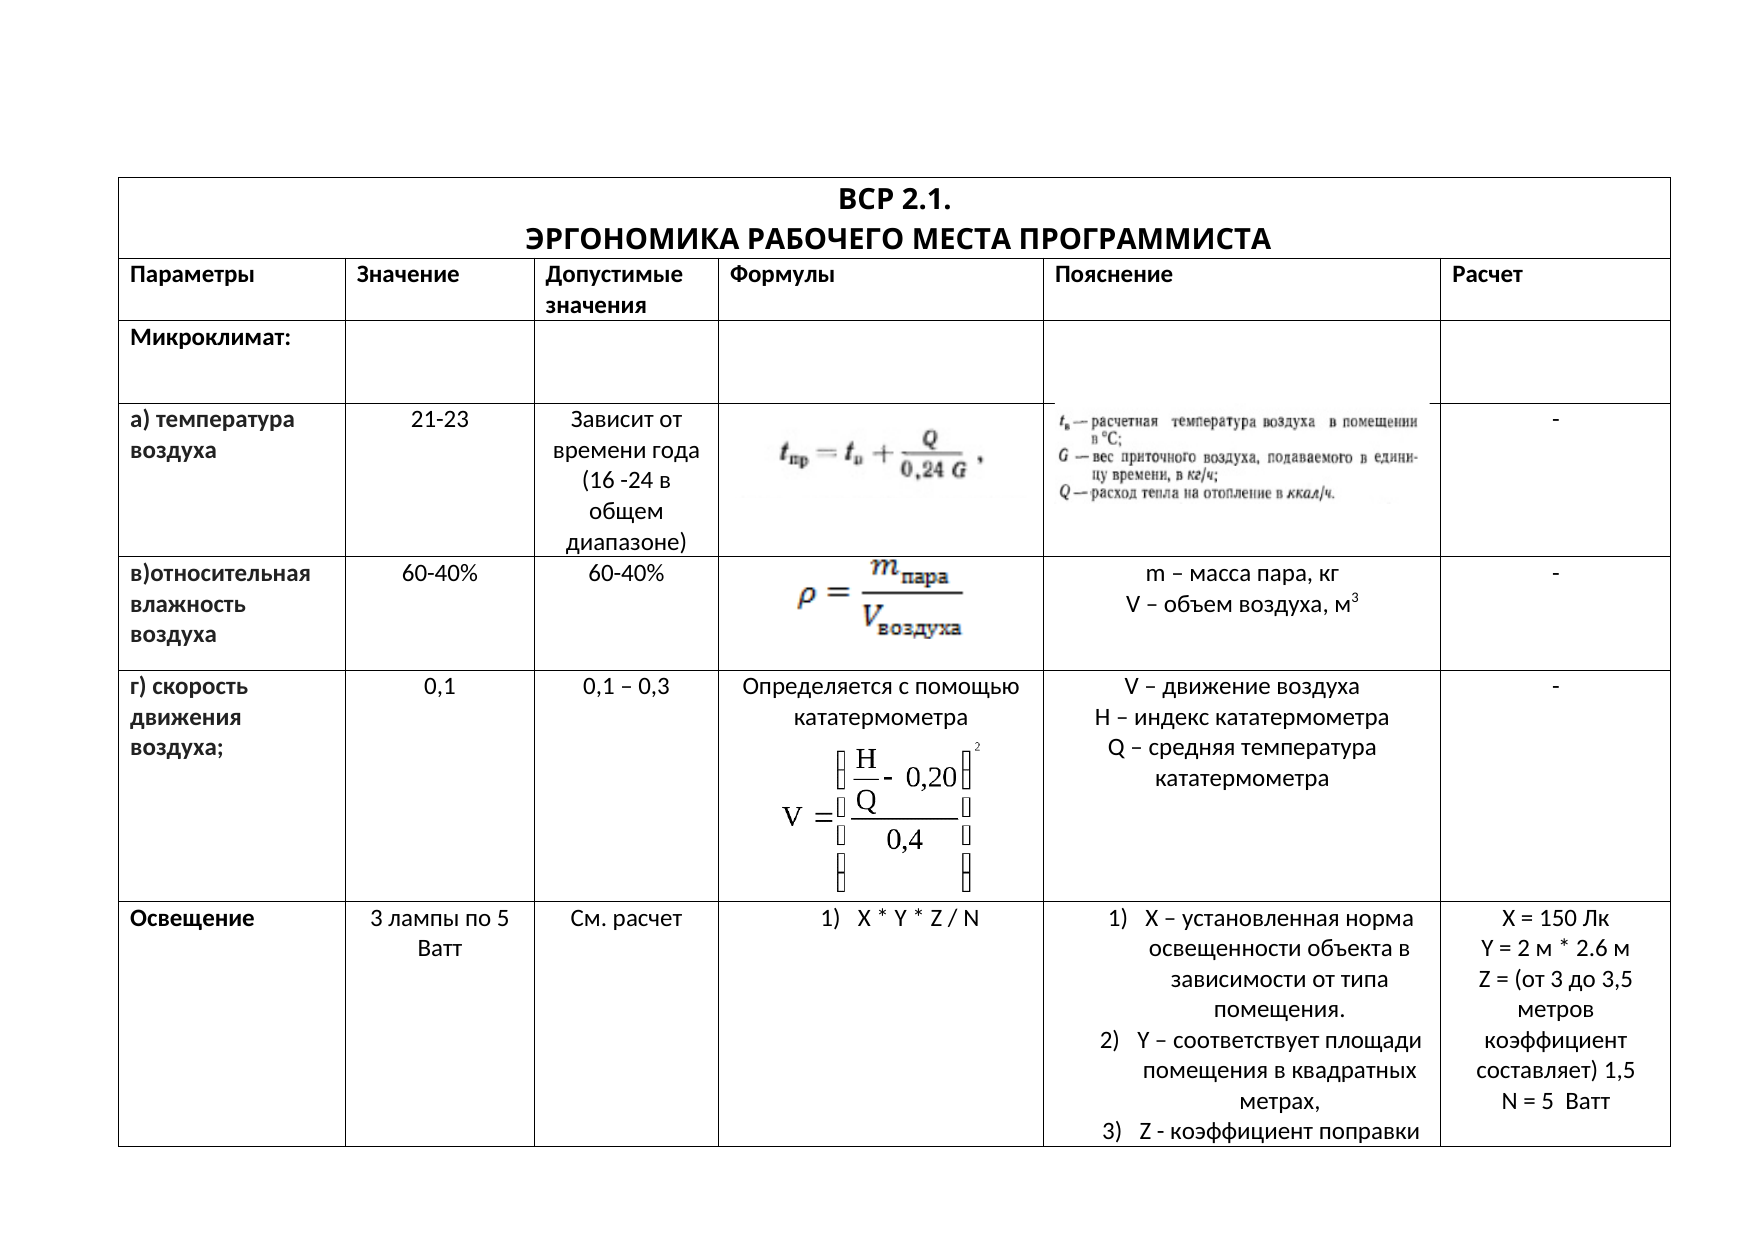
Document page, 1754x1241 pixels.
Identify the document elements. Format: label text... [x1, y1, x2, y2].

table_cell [1441, 902, 1670, 1146]
table_cell [719, 404, 1043, 556]
picture [1054, 403, 1430, 504]
picture [794, 557, 968, 639]
table_cell 60-40% [535, 557, 718, 669]
table_cell а) температура воздуха [119, 404, 345, 556]
table_cell Микроклимат: [119, 321, 345, 402]
table_cell [1044, 321, 1440, 402]
picture [735, 412, 1028, 498]
table_cell 0,1 – 0,3 [535, 671, 718, 901]
table_cell X * Y * Z / N [719, 902, 1043, 1146]
table_cell Освещение [119, 902, 345, 1146]
table_cell в)относительная влажность воздуха [119, 557, 345, 669]
table_cell - [1441, 557, 1670, 669]
table_cell 0,1 [346, 671, 534, 901]
table_cell [1441, 321, 1670, 402]
table_cell См. расчет [535, 902, 718, 1146]
table_cell [1044, 404, 1440, 556]
table_cell Расчет [1441, 259, 1670, 320]
table_cell [535, 321, 718, 402]
table_cell Зависит от времени года (16 -24 в общем диапазоне) [535, 404, 718, 556]
table_cell V – движение воздуха H – индекс кататермометра Q – средняя температура кататермометра [1044, 671, 1440, 901]
table_cell m – масса пара, кг V – объем воздуха, м3 [1044, 557, 1440, 669]
table_cell 60-40% [346, 557, 534, 669]
table_cell Допустимые значения [535, 259, 718, 320]
table_cell [719, 321, 1043, 402]
table_cell Формулы [719, 259, 1043, 320]
table_cell Параметры [119, 259, 345, 320]
table_cell 3 лампы по 5 Ватт [346, 902, 534, 1146]
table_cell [1044, 902, 1440, 1146]
table_cell 21-23 [346, 404, 534, 556]
table_cell Значение [346, 259, 534, 320]
table_cell Определяется с помощью кататермометра [719, 671, 1043, 901]
table_cell - [1441, 671, 1670, 901]
table_cell - [1441, 404, 1670, 556]
table_cell г) скорость движения воздуха; [119, 671, 345, 901]
table_header ВСР 2.1. ЭРГОНОМИКА РАБОЧЕГО МЕСТА ПРОГРАММИСТА [119, 178, 1670, 258]
table_cell [346, 321, 534, 402]
table_cell Пояснение [1044, 259, 1440, 320]
table_cell [719, 557, 1043, 669]
picture [777, 731, 985, 901]
